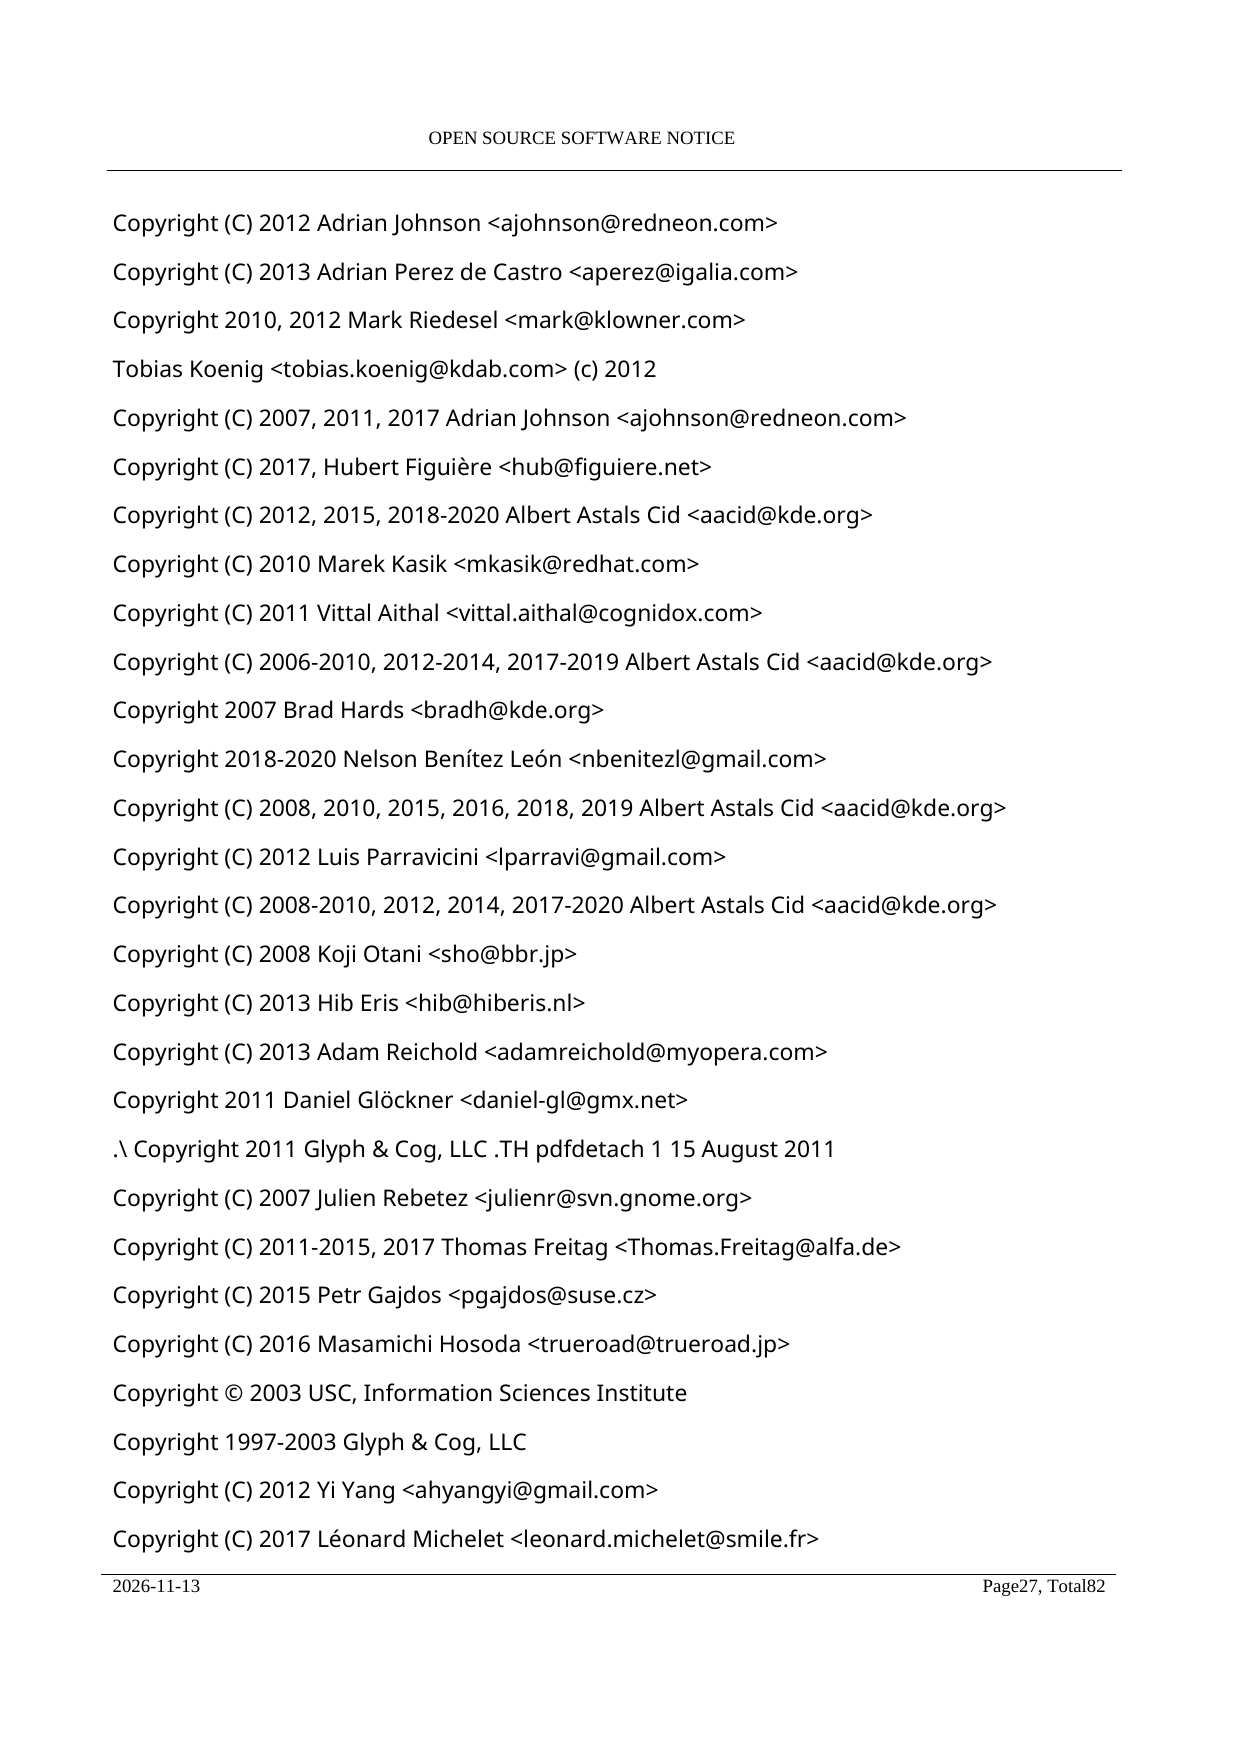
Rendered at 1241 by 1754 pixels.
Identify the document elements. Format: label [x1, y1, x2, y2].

text [112, 206, 1128, 1555]
